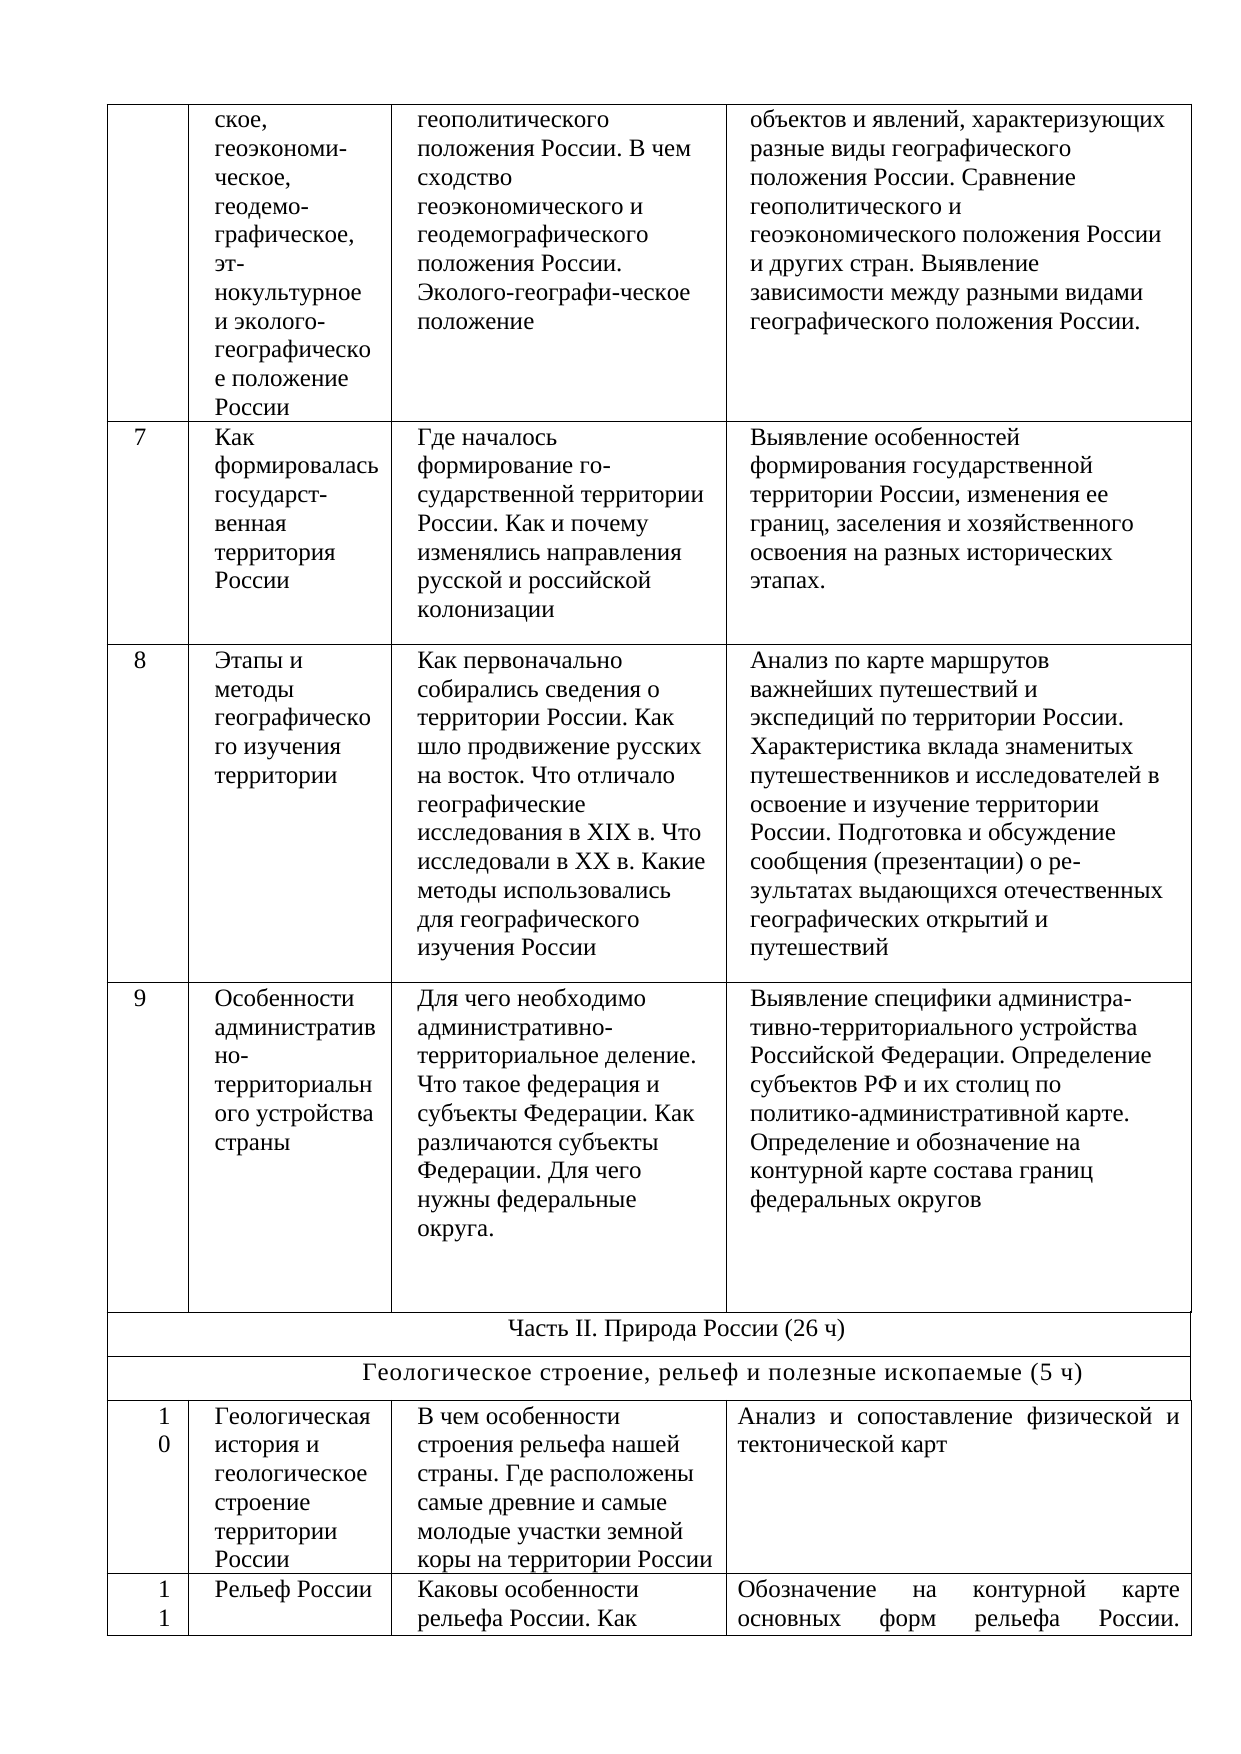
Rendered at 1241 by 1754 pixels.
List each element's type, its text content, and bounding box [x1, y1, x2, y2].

table_cell Как первоначально собирались сведения о территории России. Как шло продвижение русских на восток. Что отличало географические исследования в XIX в. Что исследовали в XX в. Какие методы использовались для географического изучения России [392, 645, 726, 982]
table_cell 8 [108, 645, 188, 982]
table_cell Выявление специфики административно-территориального устройства Российской Федерации. Определение субъектов РФ и их столиц по политико-административной карте. Определение и обозначение на контурной карте состава границ федеральных округов [727, 983, 1191, 1312]
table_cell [727, 1574, 1191, 1635]
table_cell Где началось формирование государственной территории России. Как и почему изменялись направления русской и российской колонизации [392, 422, 726, 644]
table_cell В чем особенности строения рельефа нашей страны. Где расположены самые древние и самые молодые участки земной коры на территории России [392, 1401, 726, 1573]
table_cell 7 [108, 422, 188, 644]
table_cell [189, 105, 391, 421]
table_cell Для чего необходимо административно-территориальное деление. Что такое федерация и субъекты Федерации. Как различаются субъекты Федерации. Для чего нужны федеральные округа. [392, 983, 726, 1312]
table_cell Выявление особенностей формирования государственной территории России, изменения ее границ, заселения и хозяйственного освоения на разных исторических этапах. [727, 422, 1191, 644]
table_cell Геологическое строение, рельеф и полезные ископаемые (5 ч) [108, 1357, 1190, 1400]
table_cell Рельеф России [189, 1574, 391, 1635]
table_cell Анализ и сопоставление физической и тектонической карт [727, 1401, 1191, 1573]
table_cell 10 [108, 1401, 188, 1573]
table_cell Часть II. Природа России (26 ч) [108, 1313, 1190, 1356]
table_cell Геологическая история и геологическое строение территории России [189, 1401, 391, 1573]
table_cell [727, 105, 1191, 421]
table_cell Как формировалась государственная территория России [189, 422, 391, 644]
table_cell 9 [108, 983, 188, 1312]
table_cell 11 [108, 1574, 188, 1635]
table_cell Этапы и методы географического изучения территории [189, 645, 391, 982]
table_cell 6 [108, 105, 188, 421]
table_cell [392, 1574, 726, 1635]
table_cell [392, 105, 726, 421]
table_cell Анализ по карте маршрутов важнейших путешествий и экспедиций по территории России. Характеристика вклада знаменитых путешественников и исследователей в освоение и изучение территории России. Подготовка и обсуждение сообщения (презентации) о результатах выдающихся отечественных географических открытий и путешествий [727, 645, 1191, 982]
table_cell Особенности административно- территориального устройства страны [189, 983, 391, 1312]
